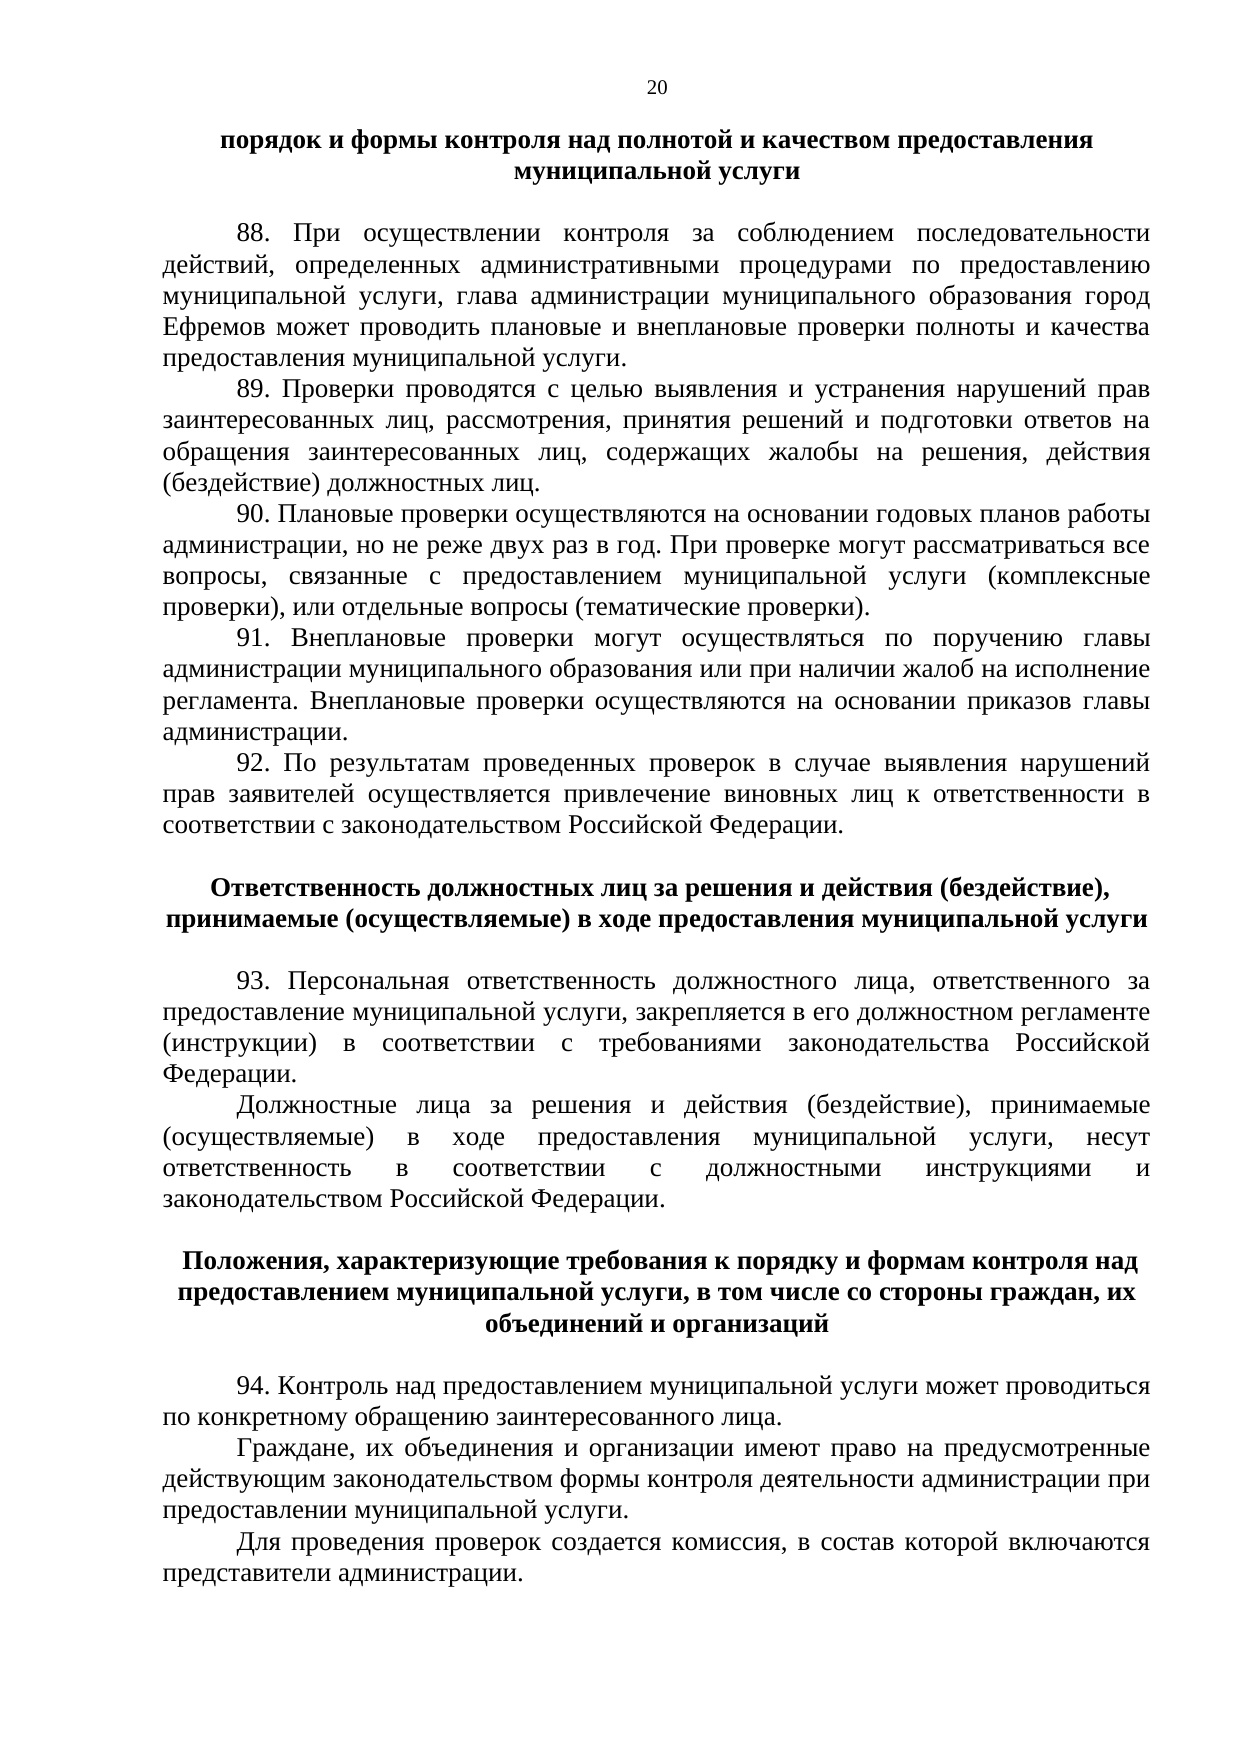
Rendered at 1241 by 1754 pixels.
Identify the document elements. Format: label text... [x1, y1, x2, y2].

text 93. Персональная ответственность должностного лица, ответственного за предоставление муниципальной услуги, закрепляется в его должностном регламенте (инструкции) в соответствии с требованиями законодательства Российской Федерации. [162, 964, 1152, 1089]
text 88. При осуществлении контроля за соблюдением последовательности действий, определенных административными процедурами по предоставлению муниципальной услуги, глава администрации муниципального образования город Ефремов может проводить плановые и внеплановые проверки полноты и качества предоставления муниципальной услуги. [162, 217, 1152, 372]
text 89. Проверки проводятся с целью выявления и устранения нарушений прав заинтересованных лиц, рассмотрения, принятия решений и подготовки ответов на обращения заинтересованных лиц, содержащих жалобы на решения, действия (бездействие) должностных лиц. [162, 372, 1152, 497]
text Граждане, их объединения и организации имеют право на предусмотренные действующим законодательством формы контроля деятельности администрации при предоставлении муниципальной услуги. [162, 1431, 1152, 1525]
text Для проведения проверок создается комиссия, в состав которой включаются представители администрации. [162, 1525, 1152, 1587]
text 90. Плановые проверки осуществляются на основании годовых планов работы администрации, но не реже двух раз в год. При проверке могут рассматриваться все вопросы, связанные с предоставлением муниципальной услуги (комплексные проверки), или отдельные вопросы (тематические проверки). [162, 497, 1152, 621]
text 91. Внеплановые проверки могут осуществляться по поручению главы администрации муниципального образования или при наличии жалоб на исполнение регламента. Внеплановые проверки осуществляются на основании приказов главы администрации. [162, 621, 1152, 746]
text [162, 123, 1152, 185]
text Должностные лица за решения и действия (бездействие), принимаемые (осуществляемые) в ходе предоставления муниципальной услуги, несут ответственность в соответствии с должностными инструкциями и законодательством Российской Федерации. [162, 1089, 1152, 1213]
text Положения, характеризующие требования к порядку и формам контроля над предоставлением муниципальной услуги, в том числе со стороны граждан, их объединений и организаций [162, 1244, 1152, 1338]
text 92. По результатам проведенных проверок в случае выявления нарушений прав заявителей осуществляется привлечение виновных лиц к ответственности в соответствии с законодательством Российской Федерации. [162, 746, 1152, 839]
text 94. Контроль над предоставлением муниципальной услуги может проводиться по конкретному обращению заинтересованного лица. [162, 1369, 1152, 1431]
text Ответственность должностных лиц за решения и действия (бездействие), принимаемые (осуществляемые) в ходе предоставления муниципальной услуги [162, 871, 1152, 933]
